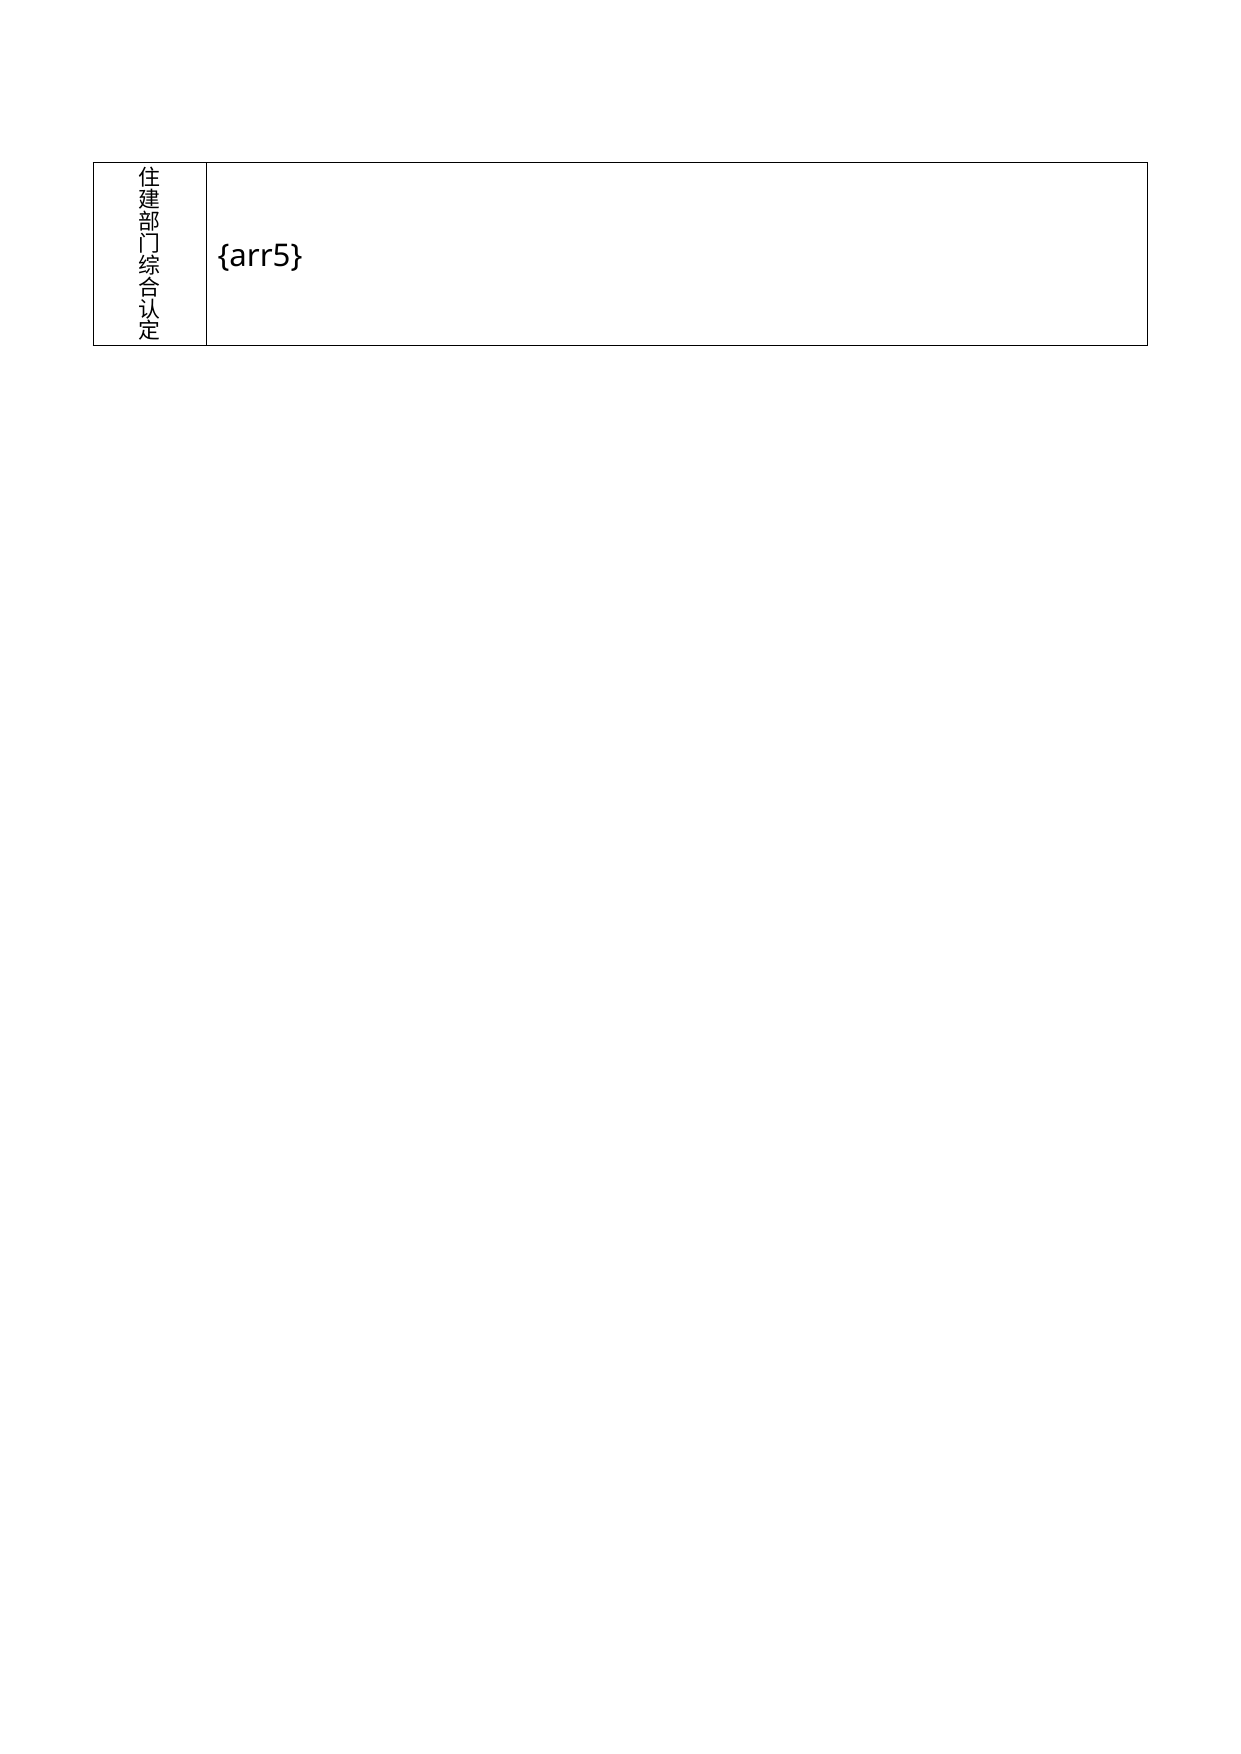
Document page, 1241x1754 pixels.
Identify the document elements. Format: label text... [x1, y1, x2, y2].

table_cell 住建部门综合认定 [94, 163, 206, 345]
table_cell {arr5} [207, 163, 1147, 345]
